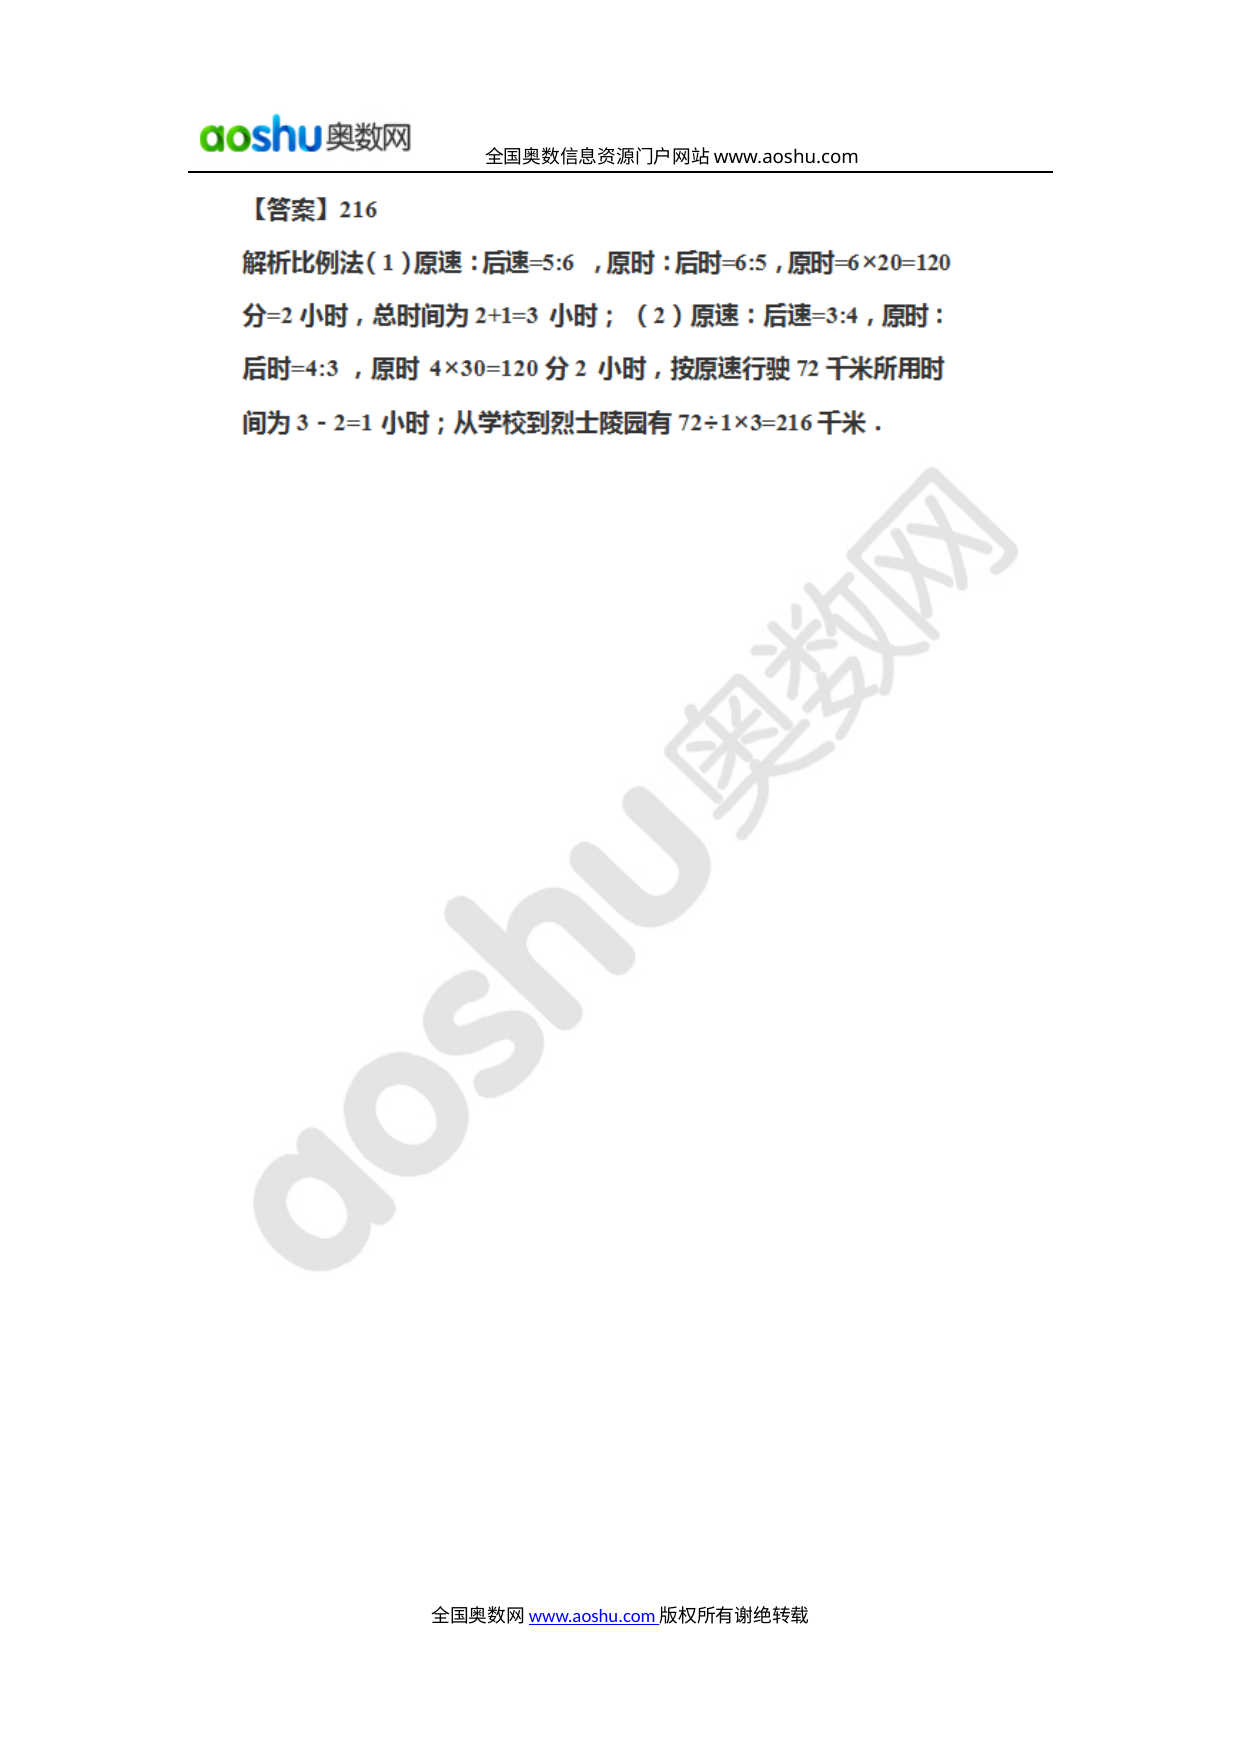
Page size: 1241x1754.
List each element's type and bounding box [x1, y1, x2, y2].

picture [187, 176, 1053, 1338]
picture [187, 88, 485, 164]
